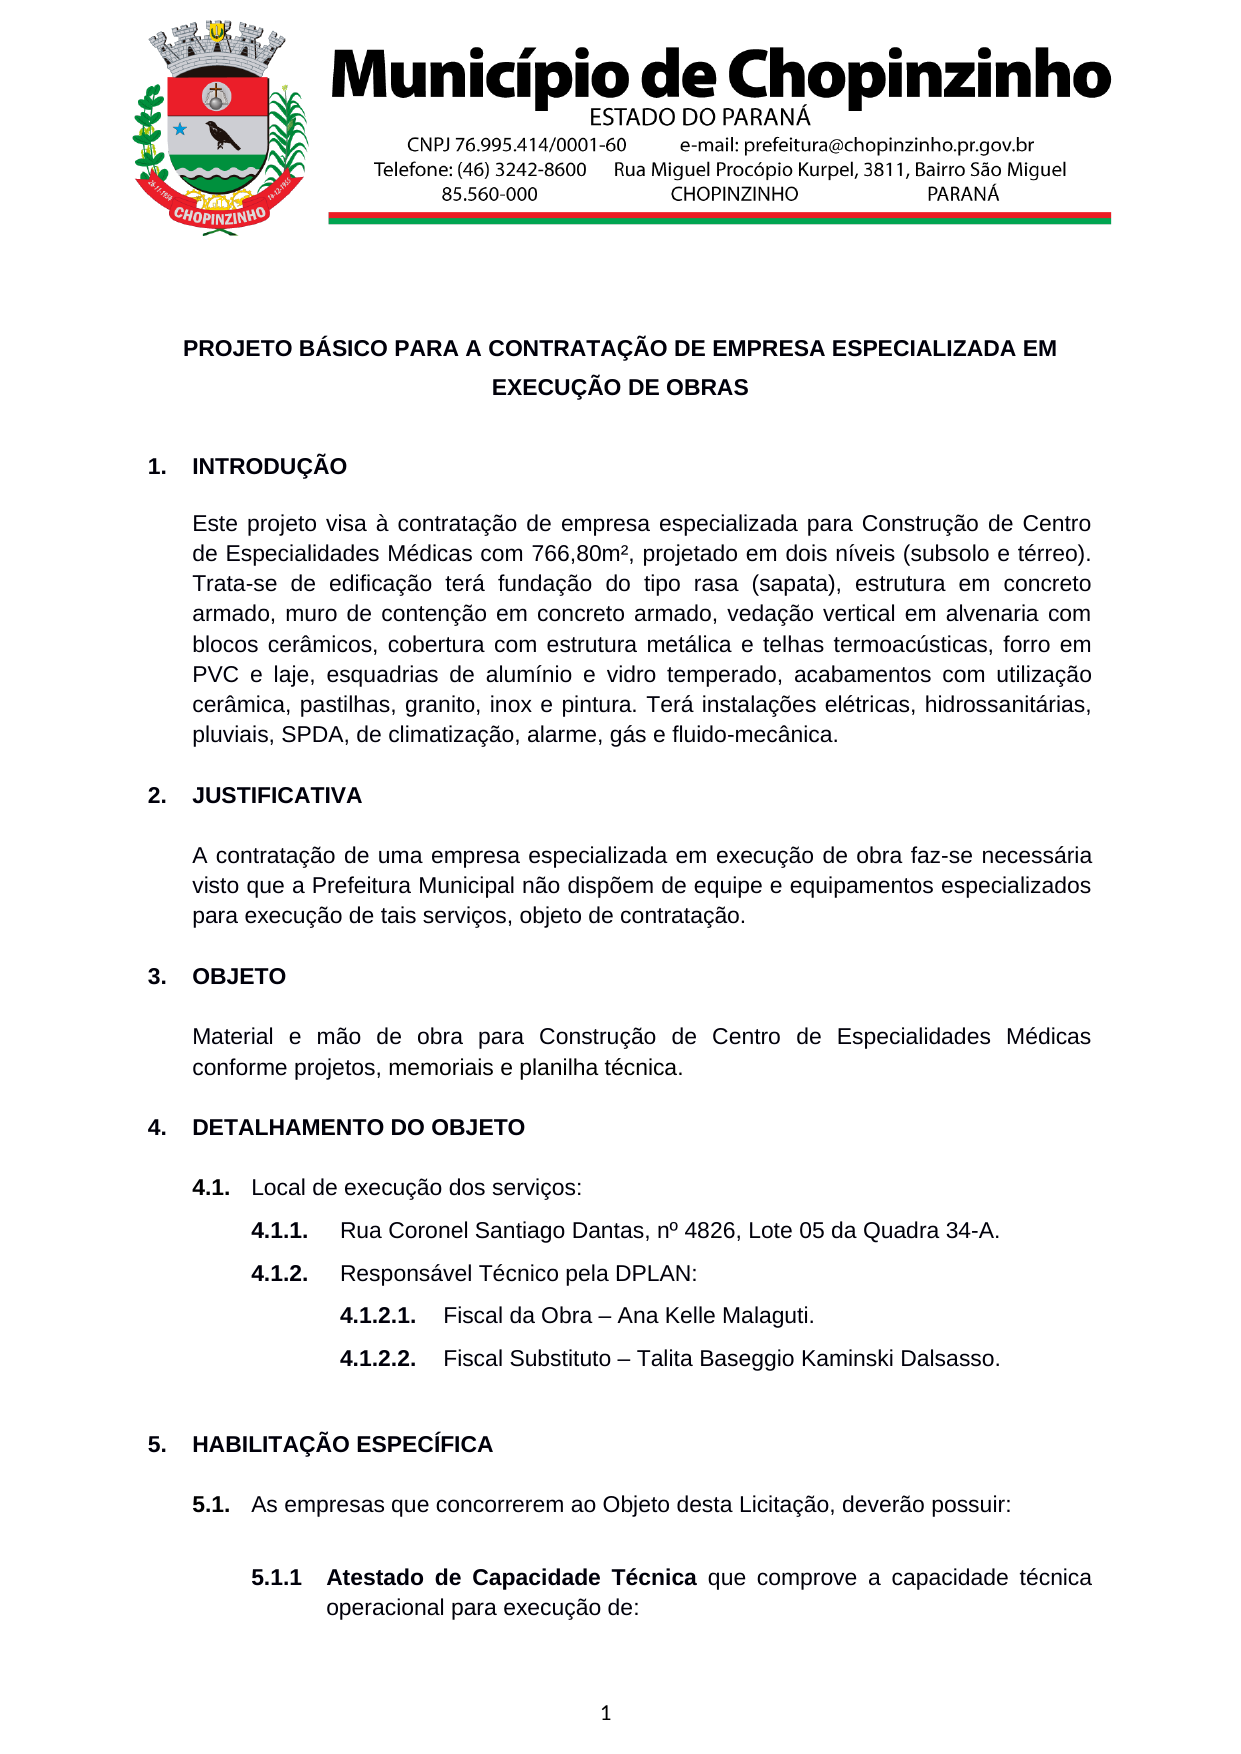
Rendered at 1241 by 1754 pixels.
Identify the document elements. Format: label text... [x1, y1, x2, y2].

list Rua Coronel Santiago Dantas, nº 4826, Lote 05 da Quadra 34-A. [251, 1217, 1092, 1243]
list Responsável Técnico pela DPLAN: [251, 1260, 1092, 1286]
text Este projeto visa à contratação de empresa especializada para Construção de Centro de Especialidades Médicas com 766,80m², projetado em dois níveis (subsolo e térreo). Trata-se de edificação terá fundação do tipo rasa (sapata), estrutura em concreto armado, muro de contenção em concreto armado, vedação vertical em alvenaria com blocos cerâmicos, cobertura com estrutura metálica e telhas termoacústicas, forro em PVC e laje, esquadrias de alumínio e vidro temperado, acabamentos com utilização cerâmica, pastilhas, granito, inox e pintura. Terá instalações elétricas, hidrossanitárias, pluviais, SPDA, de climatização, alarme, gás e fluido-mecânica. [192, 510, 1092, 748]
text Material e mão de obra para Construção de Centro de Especialidades Médicas conforme projetos, memoriais e planilha técnica. [192, 1023, 1092, 1080]
list DETALHAMENTO DO OBJETO [148, 1114, 1092, 1140]
list JUSTIFICATIVA [148, 782, 1092, 808]
text PROJETO BÁSICO PARA A CONTRATAÇÃO DE EMPRESA ESPECIALIZADA EM EXECUÇÃO DE OBRAS [148, 335, 1092, 401]
list OBJETO [148, 963, 1092, 989]
list As empresas que concorrerem ao Objeto desta Licitação, deverão possuir: [192, 1491, 1092, 1517]
picture [126, 12, 1121, 241]
list Fiscal da Obra – Ana Kelle Malaguti. [340, 1302, 1092, 1329]
list HABILITAÇÃO ESPECÍFICA [148, 1431, 1092, 1457]
list Local de execução dos serviços: [192, 1174, 1092, 1201]
list Atestado de Capacidade Técnica que comprove a capacidade técnica operacional para execução de: [251, 1564, 1092, 1621]
list Fiscal Substituto – Talita Baseggio Kaminski Dalsasso. [340, 1345, 1092, 1372]
list INTRODUÇÃO [148, 453, 1092, 479]
text A contratação de uma empresa especializada em execução de obra faz-se necessária visto que a Prefeitura Municipal não dispõem de equipe e equipamentos especializados para execução de tais serviços, objeto de contratação. [192, 842, 1092, 929]
